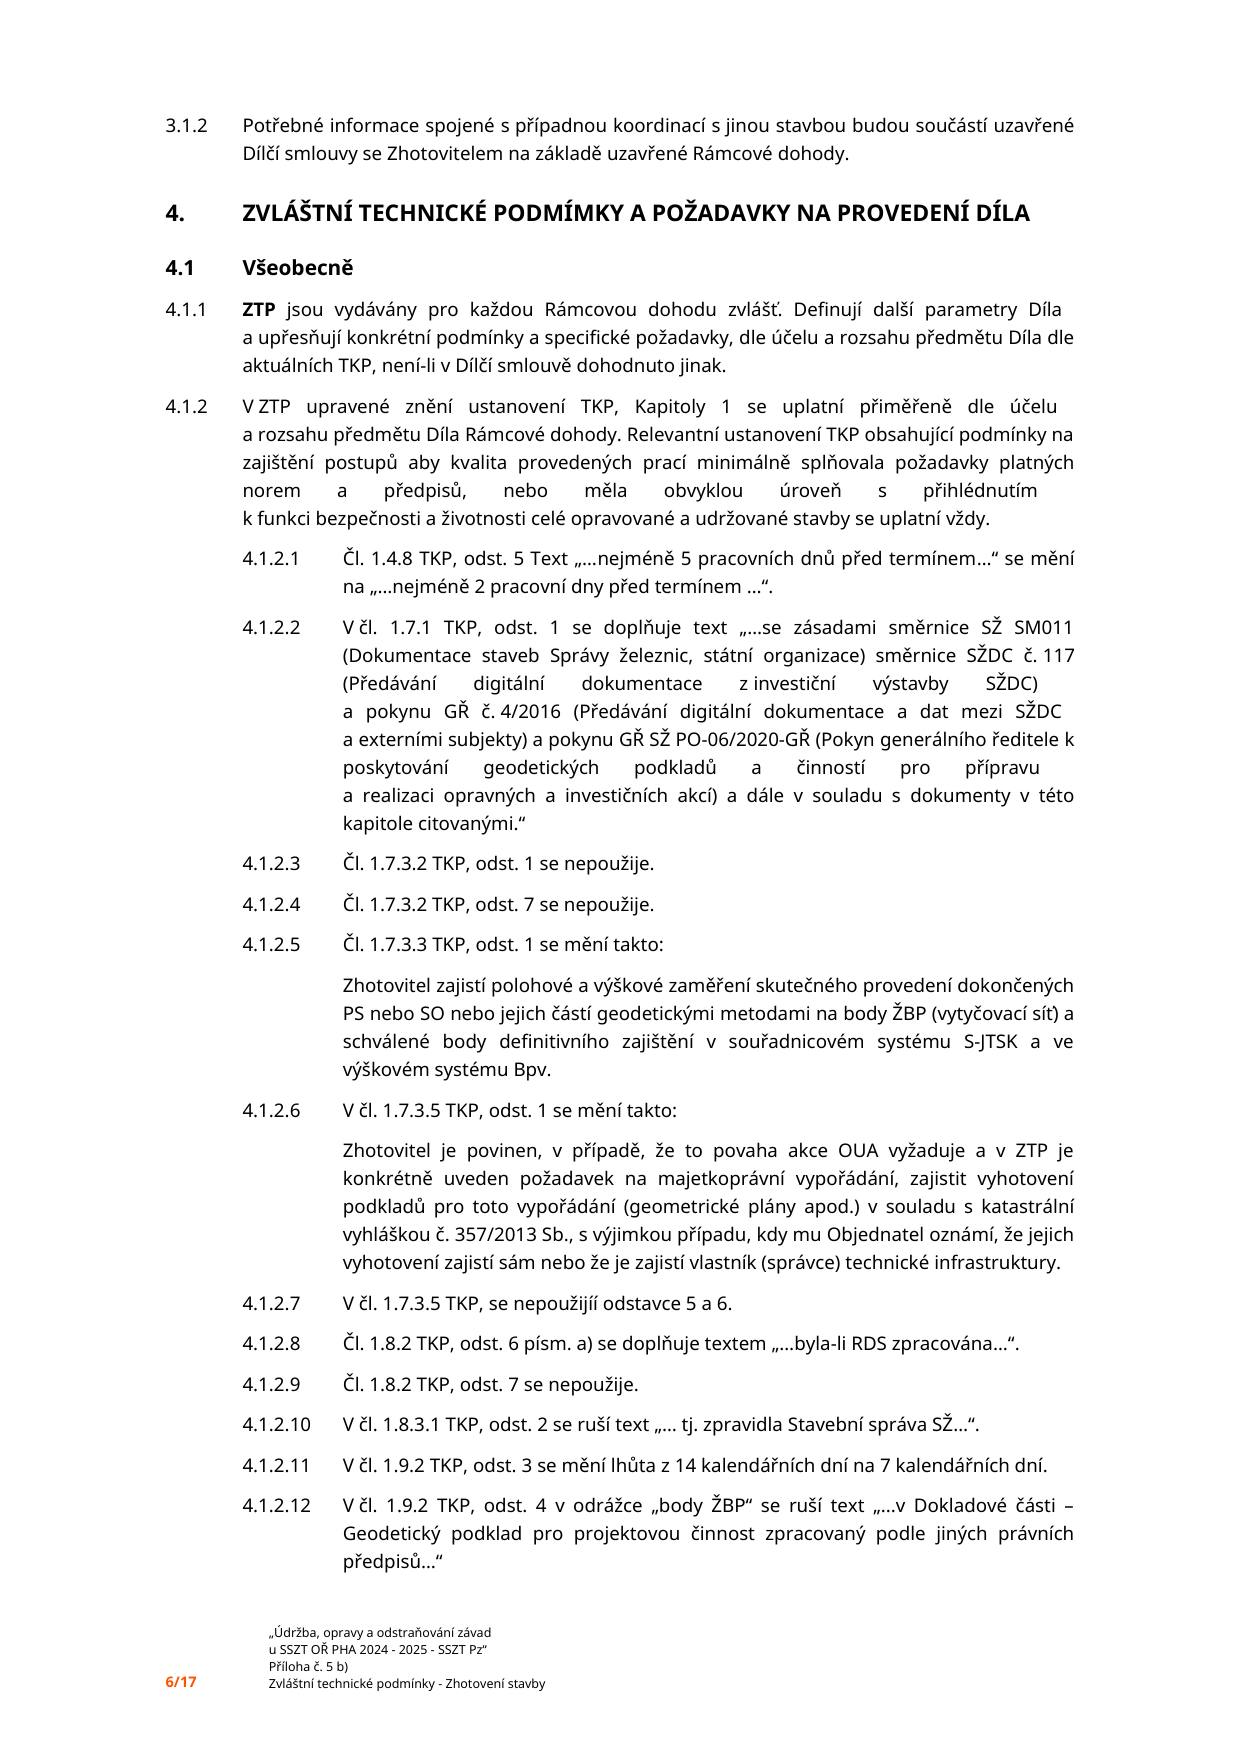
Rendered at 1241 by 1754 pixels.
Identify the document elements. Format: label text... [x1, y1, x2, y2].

text V ZTP upravené znění ustanovení TKP, Kapitoly 1 se uplatní přiměřeně dle účelu a rozsahu předmětu Díla Rámcové dohody. Relevantní ustanovení TKP obsahující podmínky na zajištění postupů aby kvalita provedených prací minimálně splňovala požadavky platných norem a předpisů, nebo měla obvyklou úroveň s přihlédnutím k funkci bezpečnosti a životnosti celé opravované a udržované stavby se uplatní vždy. [165, 393, 1075, 531]
text ZTP jsou vydávány pro každou Rámcovou dohodu zvlášť. Definují další parametry Díla a upřesňují konkrétní podmínky a specifické požadavky, dle účelu a rozsahu předmětu Díla dle aktuálních TKP, není-li v Dílčí smlouvě dohodnuto jinak. [165, 296, 1075, 378]
text V čl. 1.7.3.5 TKP, odst.1 se mění takto: [242, 1097, 1075, 1122]
text Čl. 1.7.3.2 TKP, odst. 1 se nepoužije. [242, 851, 1075, 876]
text Čl. 1.8.2 TKP, odst. 6 písm. a) se doplňuje textem „…byla-li RDS zpracována…“. [242, 1331, 1075, 1356]
text Potřebné informace spojené s případnou koordinací s jinou stavbou budou součástí uzavřené Dílčí smlouvy se Zhotovitelem na základě uzavřené Rámcové dohody. [165, 112, 1075, 166]
text Čl. 1.7.3.3 TKP, odst. 1 se mění takto: [242, 932, 1075, 957]
text Všeobecně [165, 253, 1075, 281]
list Zhotovitel zajistí polohové a výškové zaměření skutečného provedení dokončených PS nebo SO nebo jejich částí geodetickými metodami na body ŽBP (vytyčovací síť) a schválené body definitivního zajištění v souřadnicovém systému S-JTSK a ve výškovém systému Bpv. [343, 972, 1075, 1082]
text V čl. 1.9.2 TKP, odst. 4 v odrážce „body ŽBP“ se ruší text„...v Dokladové části – Geodetický podklad pro projektovou činnost zpracovaný podle jiných právních předpisů…“ [242, 1493, 1075, 1574]
text Čl. 1.8.2 TKP, odst. 7 se nepoužije. [242, 1371, 1075, 1397]
text Čl. 1.4.8 TKP, odst. 5 Text „…nejméně 5 pracovních dnů před termínem…“ se mění na „…nejméně 2 pracovní dny před termínem …“. [242, 546, 1075, 599]
text V čl. 1.8.3.1 TKP, odst. 2 se ruší text „… tj. zpravidla Stavební správa SŽ…“. [242, 1412, 1075, 1437]
text V čl. 1.7.3.5 TKP, se nepoužijíí odstavce 5 a 6. [242, 1290, 1075, 1316]
list Zhotovitel je povinen, v případě, že to povaha akce OUA vyžaduje a v ZTP je konkrétně uveden požadavek na majetkoprávní vypořádání, zajistit vyhotovení podkladů pro toto vypořádání (geometrické plány apod.) v souladu s katastrální vyhláškou č. 357/2013 Sb., s výjimkou případu, kdy mu Objednatel oznámí, že jejich vyhotovení zajistí sám nebo že je zajistí vlastník (správce) technické infrastruktury. [343, 1137, 1075, 1275]
text V čl. 1.7.1 TKP, odst. 1 se doplňuje text „…se zásadami směrnice SŽ SM011 (Dokumentace staveb Správy železnic, státní organizace) směrnice SŽDC č. 117 (Předávání digitální dokumentace z investiční výstavby SŽDC) a pokynu GŘ č. 4/2016 (Předávání digitální dokumentace a dat mezi SŽDC a externími subjekty) a pokynu GŘ SŽ PO-06/2020-GŘ (Pokyn generálního ředitele k poskytování geodetických podkladů a činností pro přípravu a realizaci opravných a investičních akcí) a dále v souladu s dokumenty v této kapitole citovanými.“ [242, 614, 1075, 836]
text Zvláštní TECHNICKÉ podmímky a požadavky na PROVEDENÍ DÍLA [165, 197, 1075, 229]
text Čl. 1.7.3.2 TKP, odst. 7 se nepoužije. [242, 891, 1075, 917]
text V čl. 1.9.2 TKP, odst. 3 se mění lhůta z 14 kalendářních dní na 7 kalendářních dní. [242, 1452, 1075, 1478]
